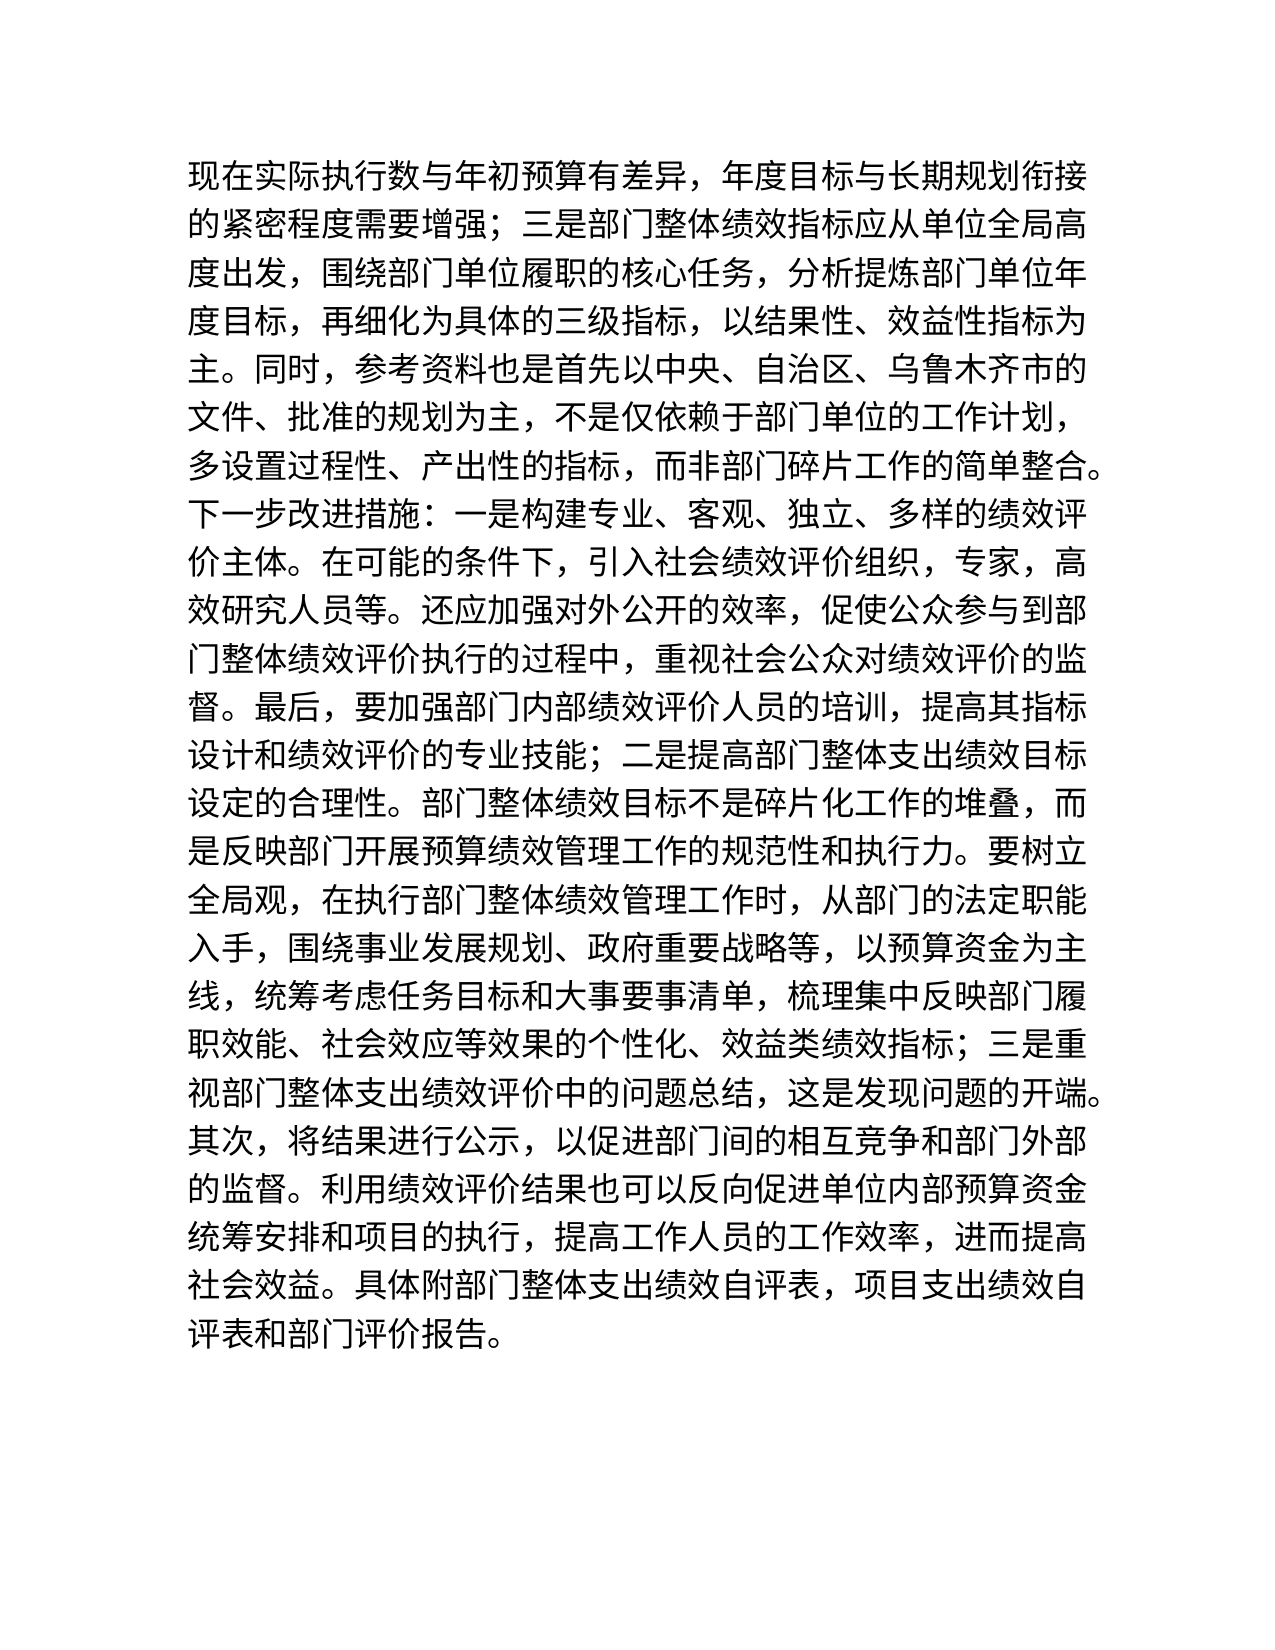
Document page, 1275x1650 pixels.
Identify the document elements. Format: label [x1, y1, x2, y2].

text [187, 150, 1087, 1356]
